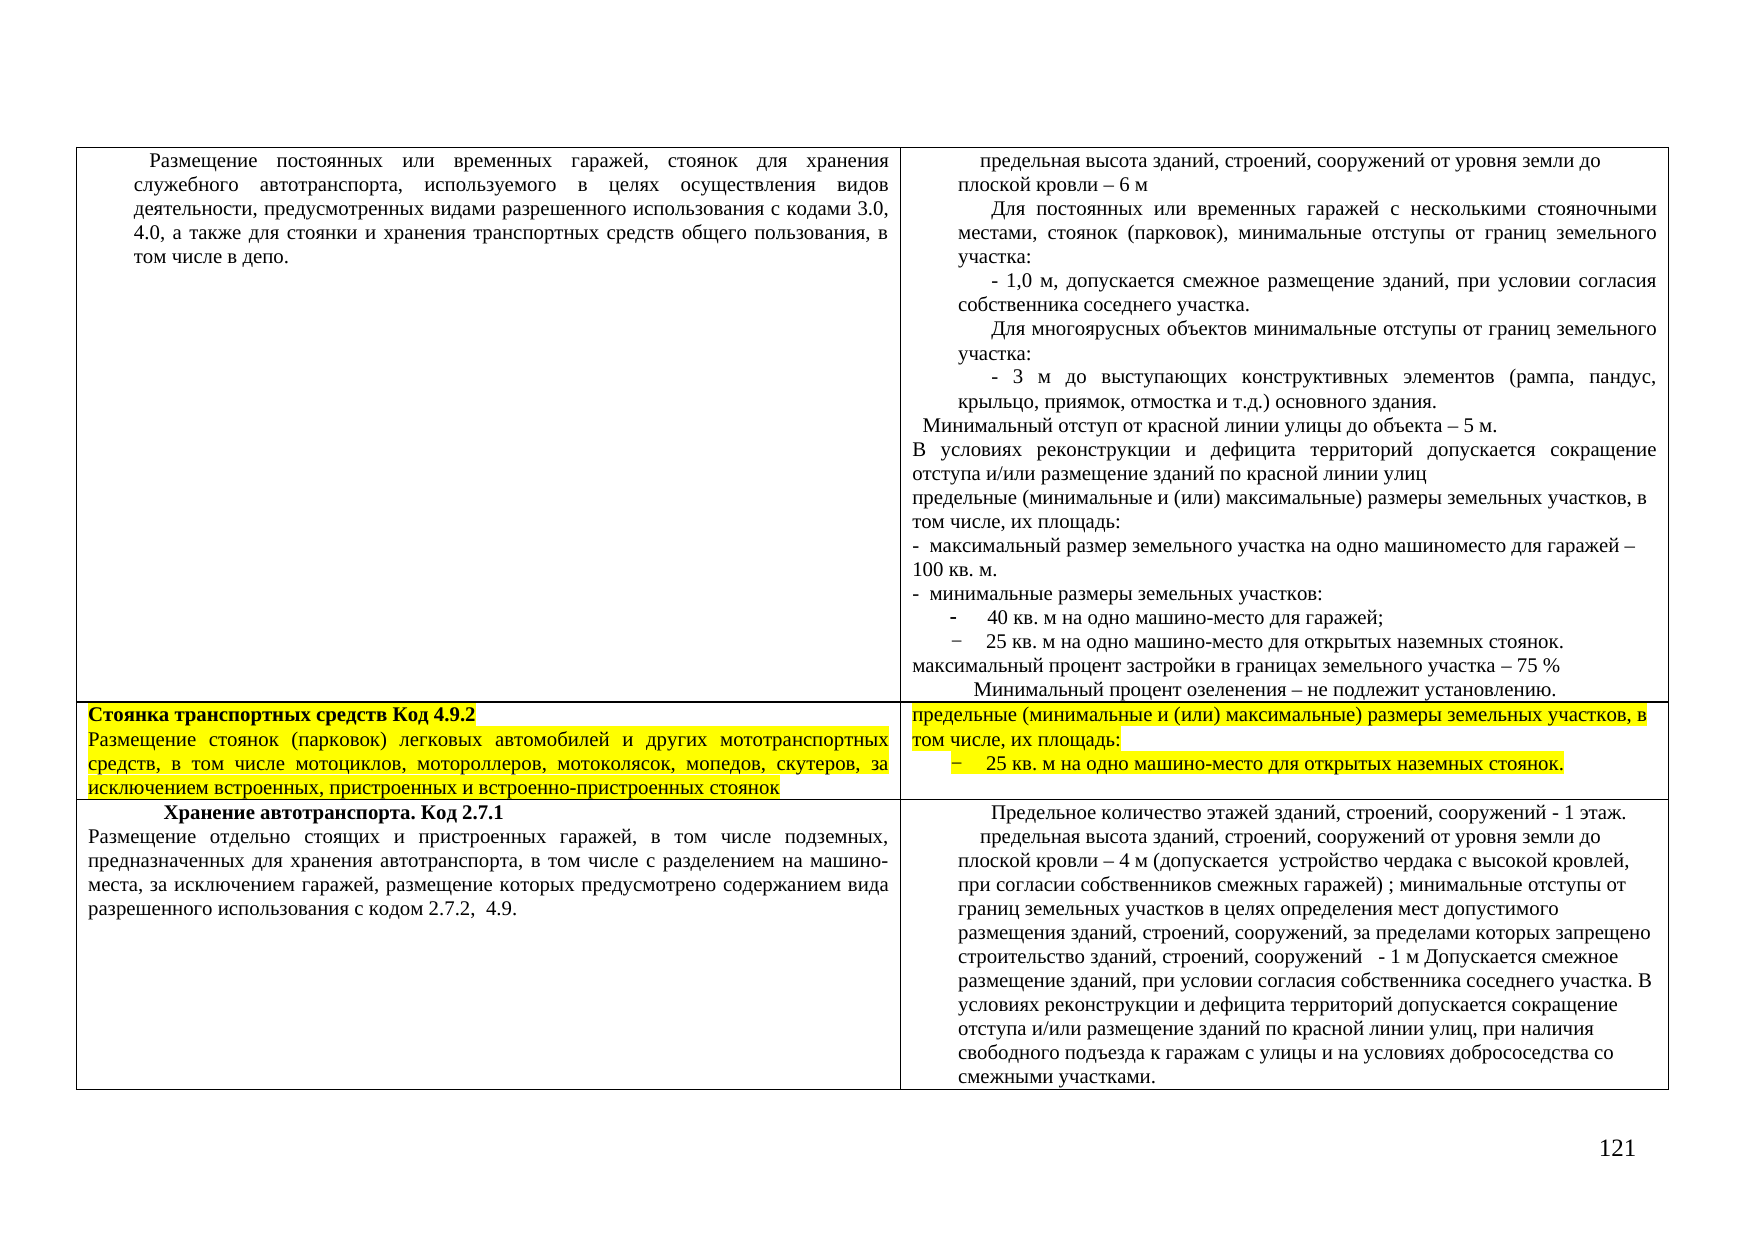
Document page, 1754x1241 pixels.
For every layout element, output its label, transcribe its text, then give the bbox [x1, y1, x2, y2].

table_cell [77, 148, 900, 701]
table_cell Стоянка транспортных средств Код 4.9.2 Размещение стоянок (парковок) легковых автомобилей и других мототранспортных средств, в том числе мотоциклов, мотороллеров, мотоколясок, мопедов, скутеров, за исключением встроенных, пристроенных и встроенно-пристроенных стоянок [77, 703, 900, 799]
table_cell предельные (минимальные и (или) максимальные) размеры земельных участков, в том числе, их площадь: 25 кв. м на одно машино-место для открытых наземных стоянок. [901, 703, 1668, 799]
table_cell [901, 800, 1668, 1088]
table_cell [77, 800, 900, 1088]
